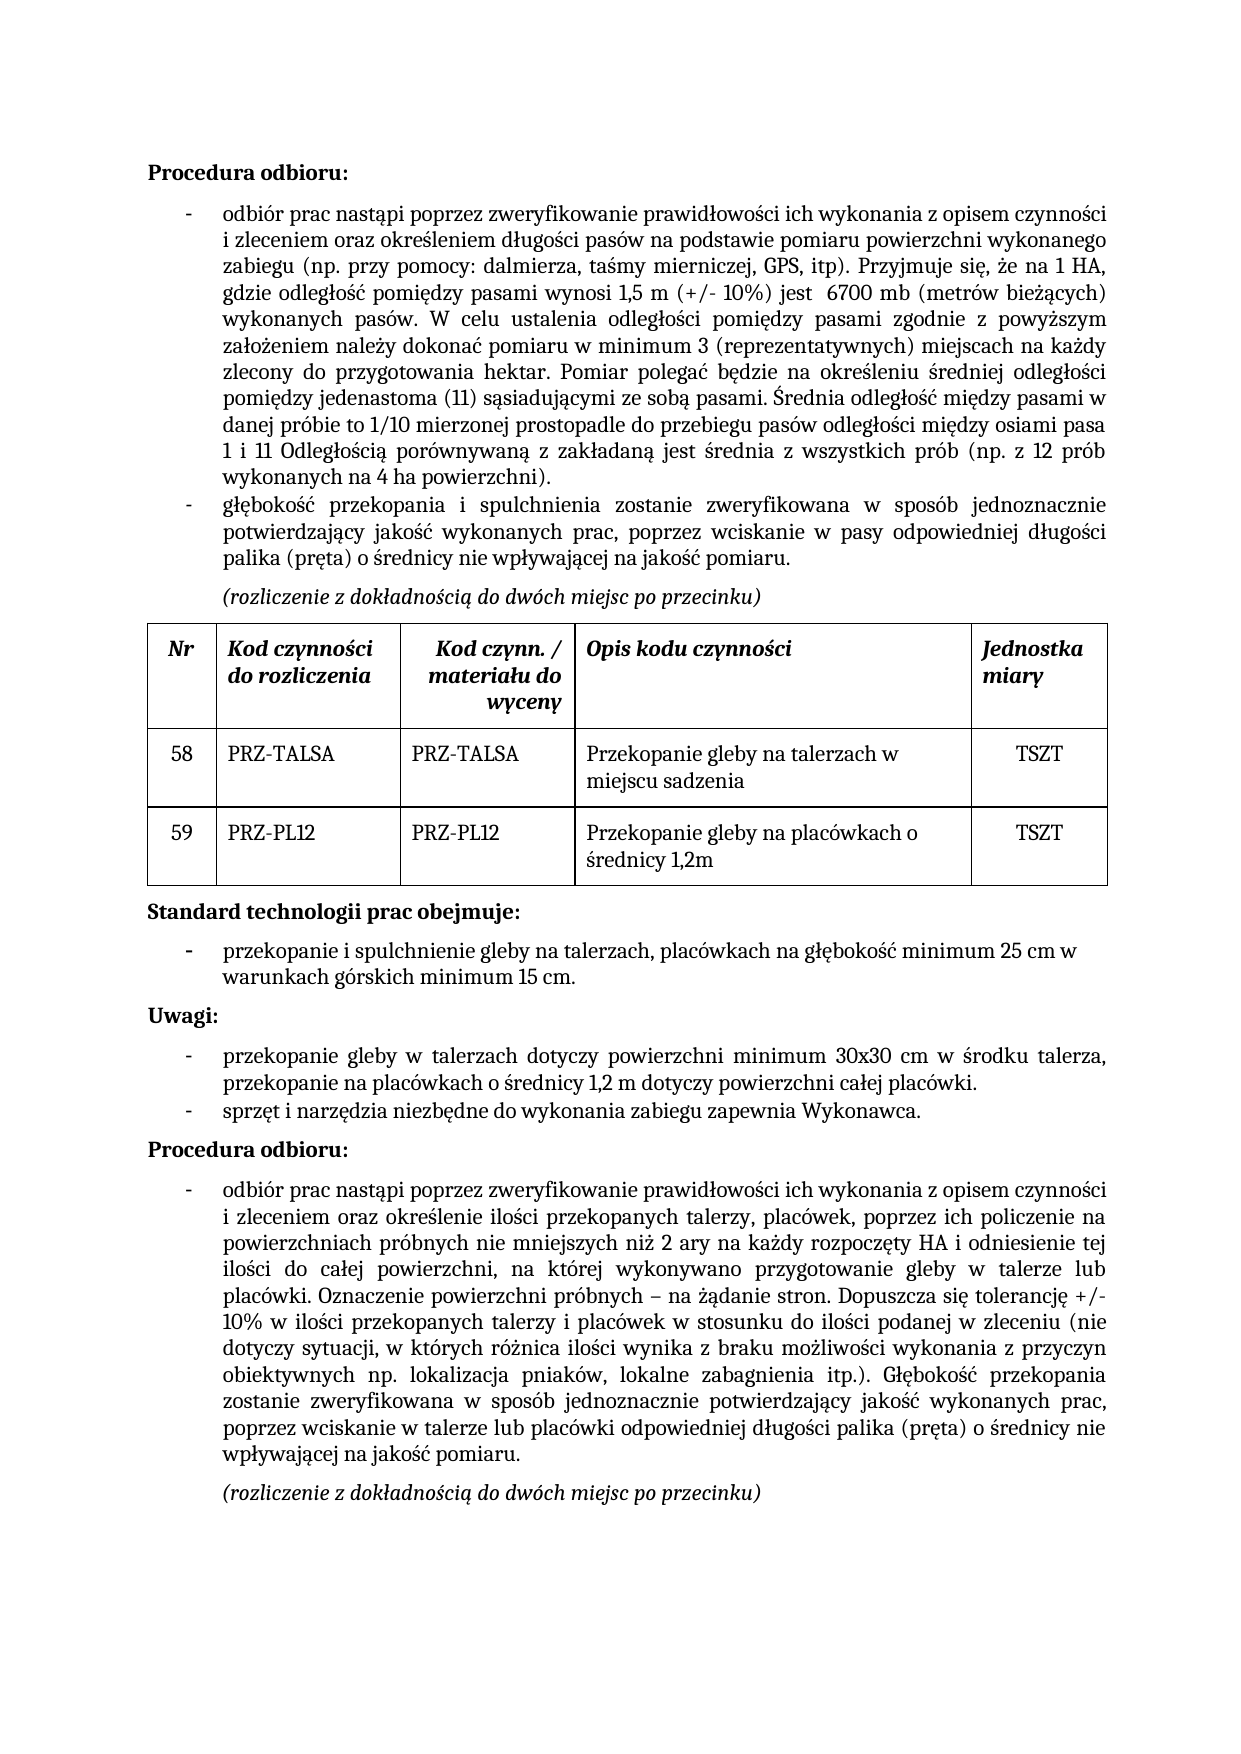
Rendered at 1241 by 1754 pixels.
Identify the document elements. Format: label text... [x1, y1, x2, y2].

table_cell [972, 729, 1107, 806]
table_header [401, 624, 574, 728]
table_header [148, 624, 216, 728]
list przekopanie gleby w talerzach dotyczy powierzchni minimum 30x30 cm w środku talerza, przekopanie na placówkach o średnicy 1,2 m dotyczy powierzchni całej placówki. [185, 1042, 1107, 1096]
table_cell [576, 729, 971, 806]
text Uwagi: [148, 1003, 1107, 1029]
list głębokość przekopania i spulchnienia zostanie zweryfikowana w sposób jednoznacznie potwierdzający jakość wykonanych prac, poprzez wciskanie w pasy odpowiedniej długości palika (pręta) o średnicy nie wpływającej na jakość pomiaru. [185, 491, 1107, 571]
text (rozliczenie z dokładnością do dwóch miejsc po przecinku) [148, 584, 1107, 610]
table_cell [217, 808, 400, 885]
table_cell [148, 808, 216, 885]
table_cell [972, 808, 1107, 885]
text Procedura odbioru: [148, 1137, 1107, 1163]
text Procedura odbioru: [148, 160, 1107, 186]
text Standard technologii prac obejmuje: [148, 899, 1107, 925]
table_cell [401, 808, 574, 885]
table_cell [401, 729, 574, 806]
list odbiór prac nastąpi poprzez zweryfikowanie prawidłowości ich wykonania z opisem czynności i zleceniem oraz określenie ilości przekopanych talerzy, placówek, poprzez ich policzenie na powierzchniach próbnych nie mniejszych niż 2 ary na każdy rozpoczęty HA i odniesienie tej ilości do całej powierzchni, na której wykonywano przygotowanie gleby w talerze lub placówki. Oznaczenie powierzchni próbnych – na żądanie stron. Dopuszcza się tolerancję +/- 10% w ilości przekopanych talerzy i placówek w stosunku do ilości podanej w zleceniu (nie dotyczy sytuacji, w których różnica ilości wynika z braku możliwości wykonania z przyczyn obiektywnych np. lokalizacja pniaków, lokalne zabagnienia itp.). Głębokość przekopania zostanie zweryfikowana w sposób jednoznacznie potwierdzający jakość wykonanych prac, poprzez wciskanie w talerze lub placówki odpowiedniej długości palika (pręta) o średnicy nie wpływającej na jakość pomiaru. [185, 1175, 1107, 1467]
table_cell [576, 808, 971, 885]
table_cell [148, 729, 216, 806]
list sprzęt i narzędzia niezbędne do wykonania zabiegu zapewnia Wykonawca. [185, 1096, 1107, 1124]
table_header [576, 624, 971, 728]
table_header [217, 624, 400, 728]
list odbiór prac nastąpi poprzez zweryfikowanie prawidłowości ich wykonania z opisem czynności i zleceniem oraz określeniem długości pasów na podstawie pomiaru powierzchni wykonanego zabiegu (np. przy pomocy: dalmierza, taśmy mierniczej, GPS, itp). Przyjmuje się, że na 1 HA, gdzie odległość pomiędzy pasami wynosi 1,5 m (+/- 10%) jest 6700 mb (metrów bieżących) wykonanych pasów. W celu ustalenia odległości pomiędzy pasami zgodnie z powyższym założeniem należy dokonać pomiaru w minimum 3 (reprezentatywnych) miejscach na każdy zlecony do przygotowania hektar. Pomiar polegać będzie na określeniu średniej odległości pomiędzy jedenastoma (11) sąsiadującymi ze sobą pasami. Średnia odległość między pasami w danej próbie to 1/10 mierzonej prostopadle do przebiegu pasów odległości między osiami pasa 1 i 11 Odległością porównywaną z zakładaną jest średnia z wszystkich prób (np. z 12 prób wykonanych na 4 ha powierzchni). [185, 199, 1107, 491]
text (rozliczenie z dokładnością do dwóch miejsc po przecinku) [148, 1479, 1107, 1506]
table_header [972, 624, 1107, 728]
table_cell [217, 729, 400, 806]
list przekopanie i spulchnienie gleby na talerzach, placówkach na głębokość minimum 25 cm w warunkach górskich minimum 15 cm. [185, 938, 1107, 990]
